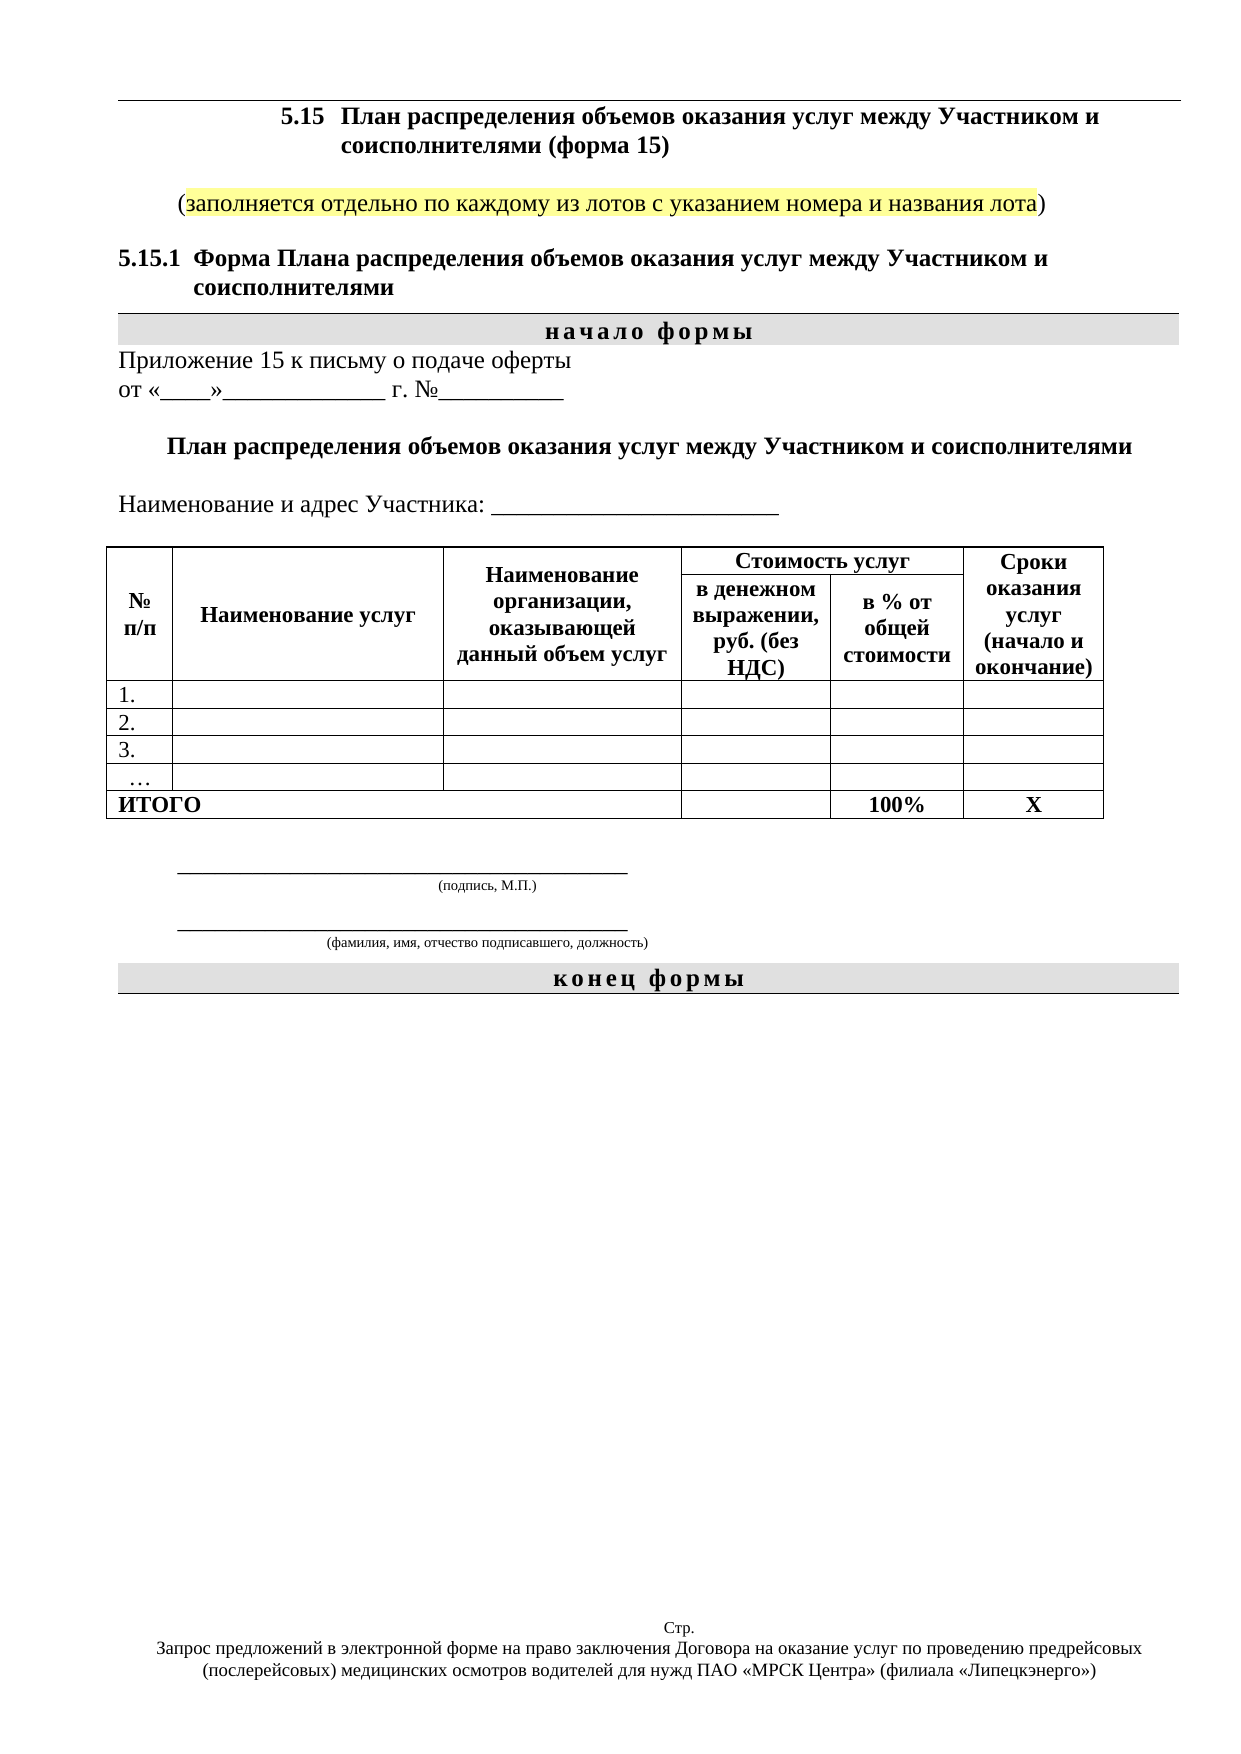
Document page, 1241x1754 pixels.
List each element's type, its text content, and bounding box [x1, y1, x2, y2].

table_cell [831, 681, 963, 708]
subtitle План распределения объемов оказания услуг между Участником и соисполнителями (форма 15) [281, 101, 1181, 158]
table_header Стоимость услуг [682, 548, 963, 574]
table_cell Х [964, 791, 1103, 818]
text Приложение 15 к письму о подаче оферты от «____»_____________ г. №__________ [118, 345, 1181, 403]
text ____________________________________ [118, 905, 1181, 934]
text (подпись, М.П.) [118, 876, 797, 905]
table_cell [444, 709, 681, 735]
table_cell [107, 709, 172, 735]
table_header Сроки оказания услуг (начало и окончание) [964, 548, 1103, 680]
table_cell [964, 681, 1103, 708]
table_cell [173, 736, 443, 762]
text ____________________________________ [118, 848, 1181, 876]
subtitle Форма Плана распределения объемов оказания услуг между Участником и соисполнителями [118, 243, 1181, 301]
text начало формы [118, 314, 1179, 345]
table_cell [444, 764, 681, 790]
table_cell ИТОГО [107, 791, 681, 818]
table_cell [444, 736, 681, 762]
table_cell в % от общей стоимости [831, 575, 963, 680]
table_cell [682, 681, 830, 708]
table_cell [173, 709, 443, 735]
table_cell [444, 681, 681, 708]
table_cell [964, 709, 1103, 735]
table_cell [964, 764, 1103, 790]
table_header № п/п [107, 548, 172, 680]
text План распределения объемов оказания услуг между Участником и соисполнителями [118, 431, 1181, 460]
table_cell [831, 736, 963, 762]
table_cell [107, 736, 172, 762]
text конец формы [118, 963, 1179, 993]
text (фамилия, имя, отчество подписавшего, должность) [118, 934, 797, 963]
text Наименование и адрес Участника: _______________________ [118, 489, 1181, 518]
table_cell [831, 764, 963, 790]
table_cell [682, 791, 830, 818]
table_header Наименование услуг [173, 548, 443, 680]
table_cell [831, 709, 963, 735]
table_cell [682, 736, 830, 762]
table_cell [682, 709, 830, 735]
table_cell [107, 681, 172, 708]
table_cell [173, 681, 443, 708]
table_cell [173, 764, 443, 790]
table_cell в денежном выражении, руб. (без НДС) [682, 575, 830, 680]
table_cell 100% [831, 791, 963, 818]
table_cell … [107, 764, 172, 790]
table_header Наименование организации, оказывающей данный объем услуг [444, 548, 681, 680]
table_cell [964, 736, 1103, 762]
table_cell [682, 764, 830, 790]
